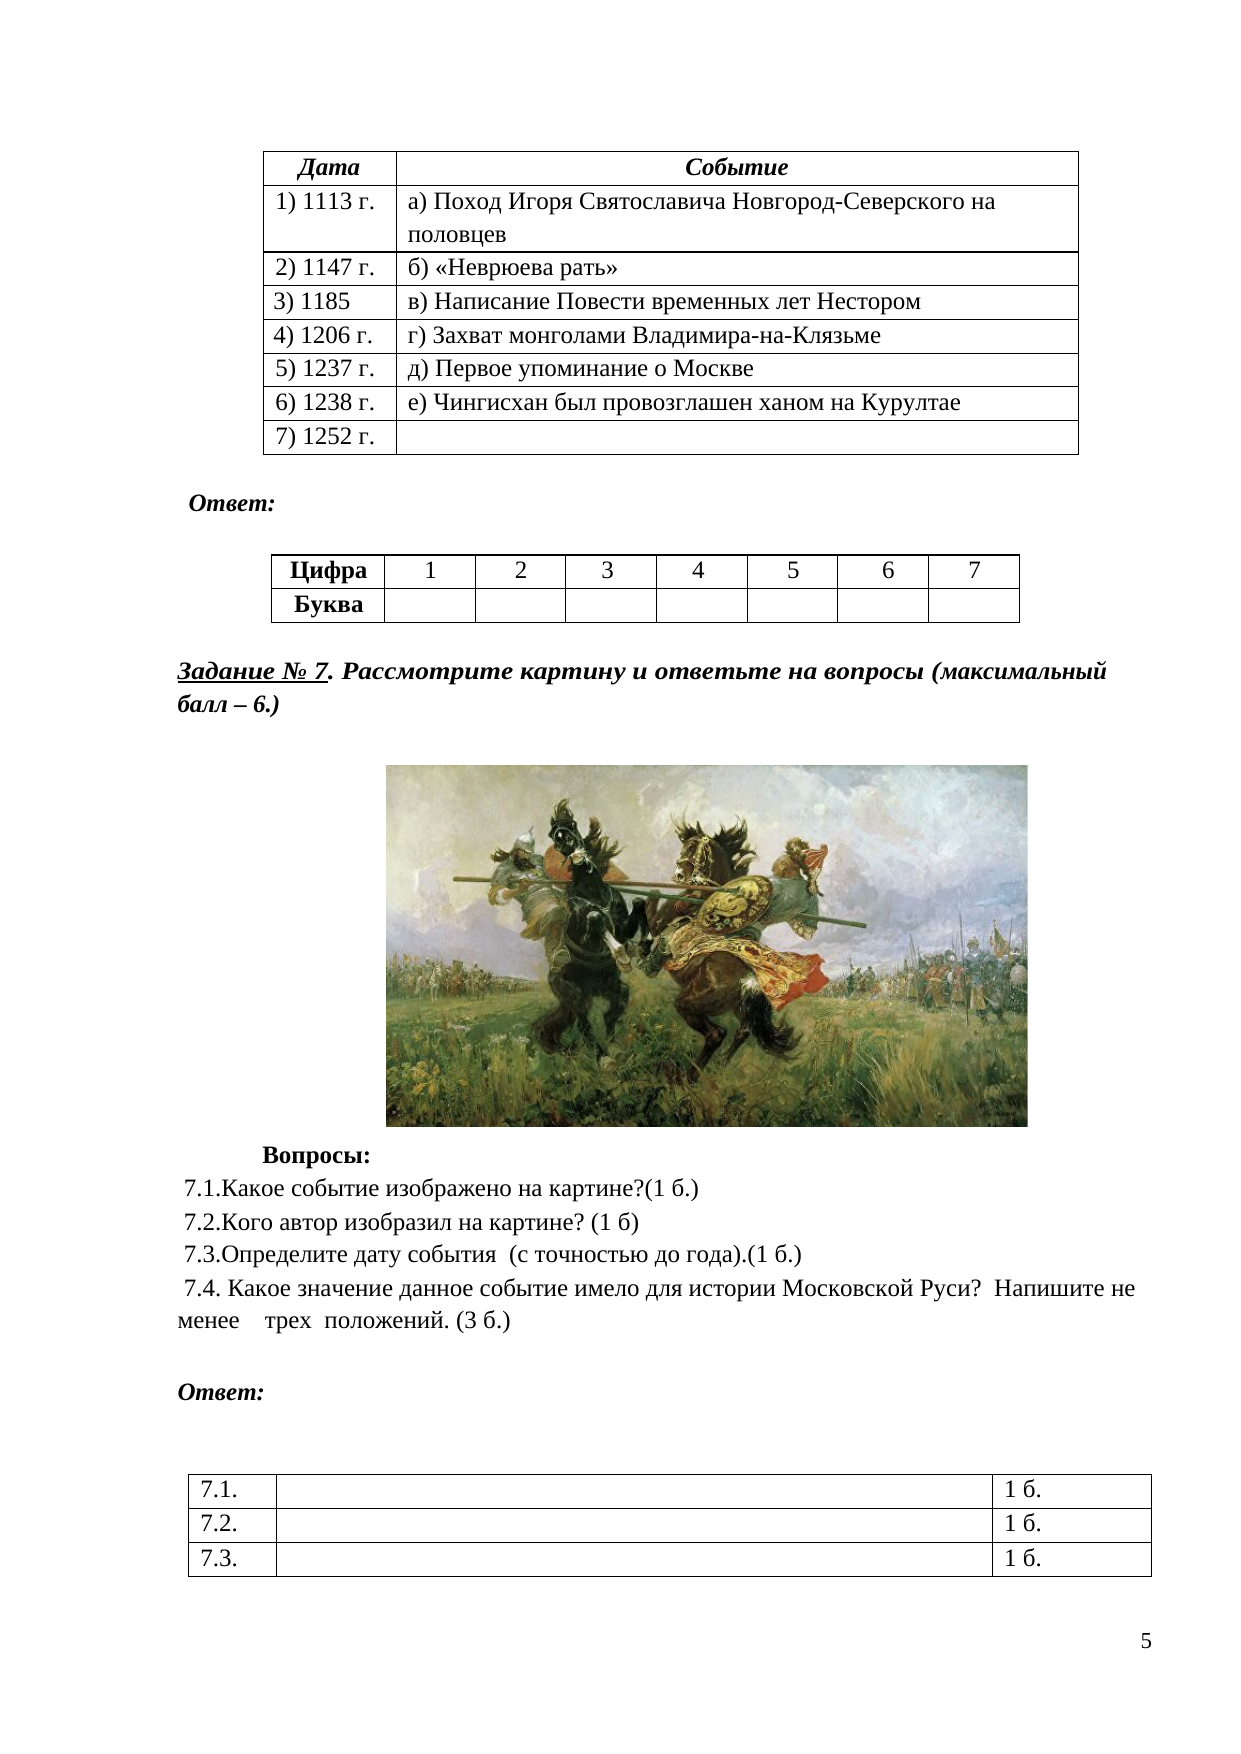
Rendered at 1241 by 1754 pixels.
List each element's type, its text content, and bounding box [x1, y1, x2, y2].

picture [386, 765, 1028, 1127]
table_header 5 [748, 556, 837, 588]
table_header 1 [385, 556, 475, 588]
text Ответ: [188, 488, 1134, 517]
table_cell [277, 1543, 992, 1576]
table_cell 7.2. [189, 1509, 276, 1542]
table_header Событие [397, 152, 1078, 185]
table_cell [277, 1509, 992, 1542]
table_header Цифра [272, 556, 384, 588]
table_cell [748, 589, 837, 622]
text 7.1.Какое событие изображено на картине?(1 б.) [177, 1173, 1152, 1202]
table_cell [397, 421, 1078, 454]
table_cell 4) 1206 г. [264, 320, 396, 352]
table_cell г) Захват монголами Владимира-на-Клязьме [397, 320, 1078, 352]
table_cell 6) 1238 г. [264, 387, 396, 420]
table_header 1 б. [993, 1475, 1151, 1507]
table_cell [385, 589, 475, 622]
subtitle Задание № 7. Рассмотрите картину и ответьте на вопросы (максимальный балл – 6.) [177, 656, 1152, 718]
table_cell е) Чингисхан был провозглашен ханом на Курултае [397, 387, 1078, 420]
table_cell [929, 589, 1019, 622]
table_cell б) «Неврюева рать» [397, 253, 1078, 285]
table_cell [476, 589, 565, 622]
table_cell 1 б. [993, 1543, 1151, 1576]
table_header Дата [264, 152, 396, 185]
table_cell 7) 1252 г. [264, 421, 396, 454]
table_header 6 [838, 556, 928, 588]
text 7.4. Какое значение данное событие имело для истории Московской Руси? Напишите не менее трех положений. (3 б.) [177, 1273, 1152, 1334]
text 7.2.Кого автор изобразил на картине? (1 б) [177, 1207, 1152, 1235]
table_cell 7.3. [189, 1543, 276, 1576]
text Вопросы: [262, 1141, 1152, 1169]
table_cell в) Написание Повести временных лет Нестором [397, 286, 1078, 319]
table_cell 2) 1147 г. [264, 253, 396, 285]
text 7.3.Определите дату события (с точностью до года).(1 б.) [177, 1239, 1152, 1268]
table_cell 1 б. [993, 1509, 1151, 1542]
table_header 7 [929, 556, 1019, 588]
table_cell д) Первое упоминание о Москве [397, 354, 1078, 386]
table_header 4 [657, 556, 747, 588]
table_header 7.1. [189, 1475, 276, 1507]
table_header 2 [476, 556, 565, 588]
table_cell [838, 589, 928, 622]
table_cell а) Поход Игоря Святославича Новгород-Северского на половцев [397, 186, 1078, 251]
table_cell [657, 589, 747, 622]
table_header 3 [566, 556, 656, 588]
table_cell Буква [272, 589, 384, 622]
table_header [277, 1475, 992, 1507]
table_cell 1) 1113 г. [264, 186, 396, 251]
table_cell [566, 589, 656, 622]
text Ответ: [177, 1377, 1152, 1406]
table_cell 5) 1237 г. [264, 354, 396, 386]
table_cell 3) 1185 [264, 286, 396, 319]
